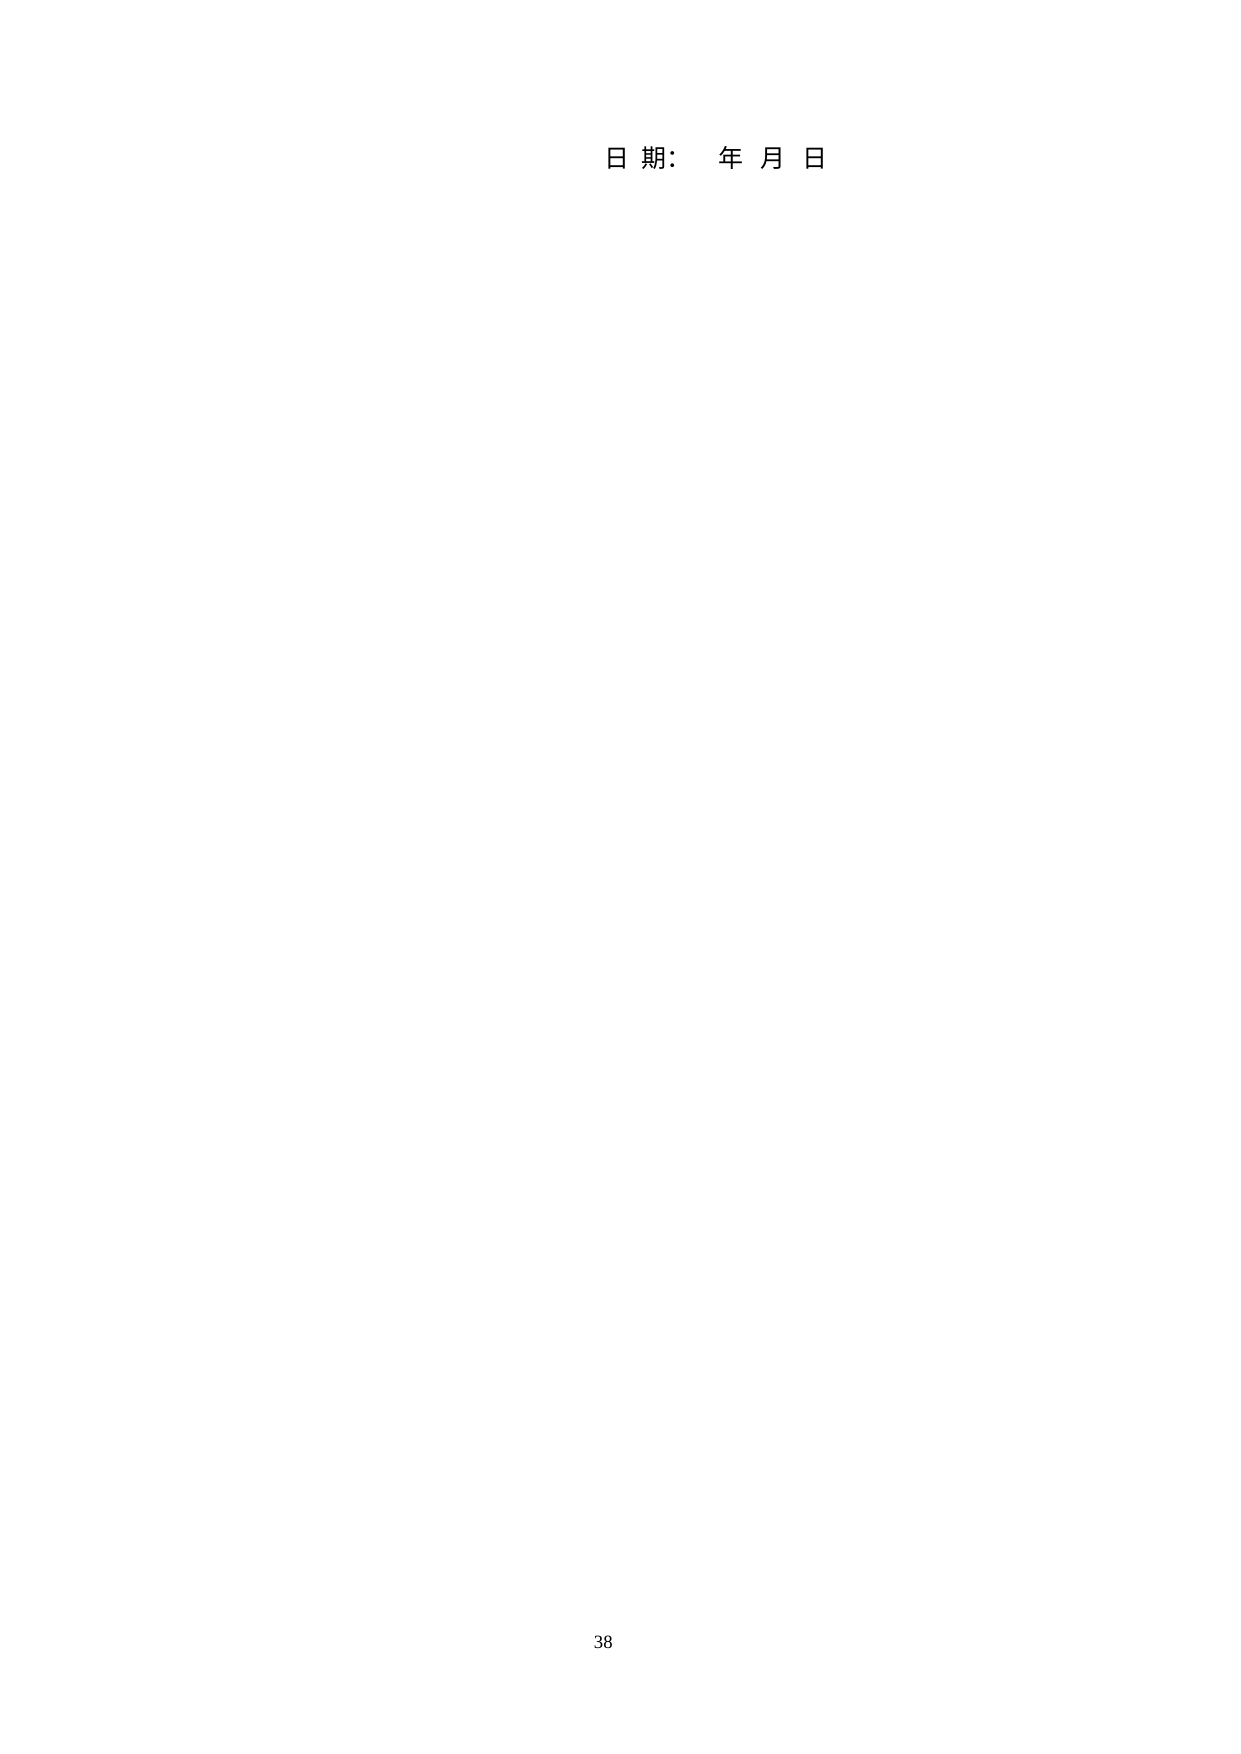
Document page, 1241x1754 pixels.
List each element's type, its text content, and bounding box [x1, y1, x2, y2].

text 日 期： 年 月 日 [204, 137, 1124, 177]
